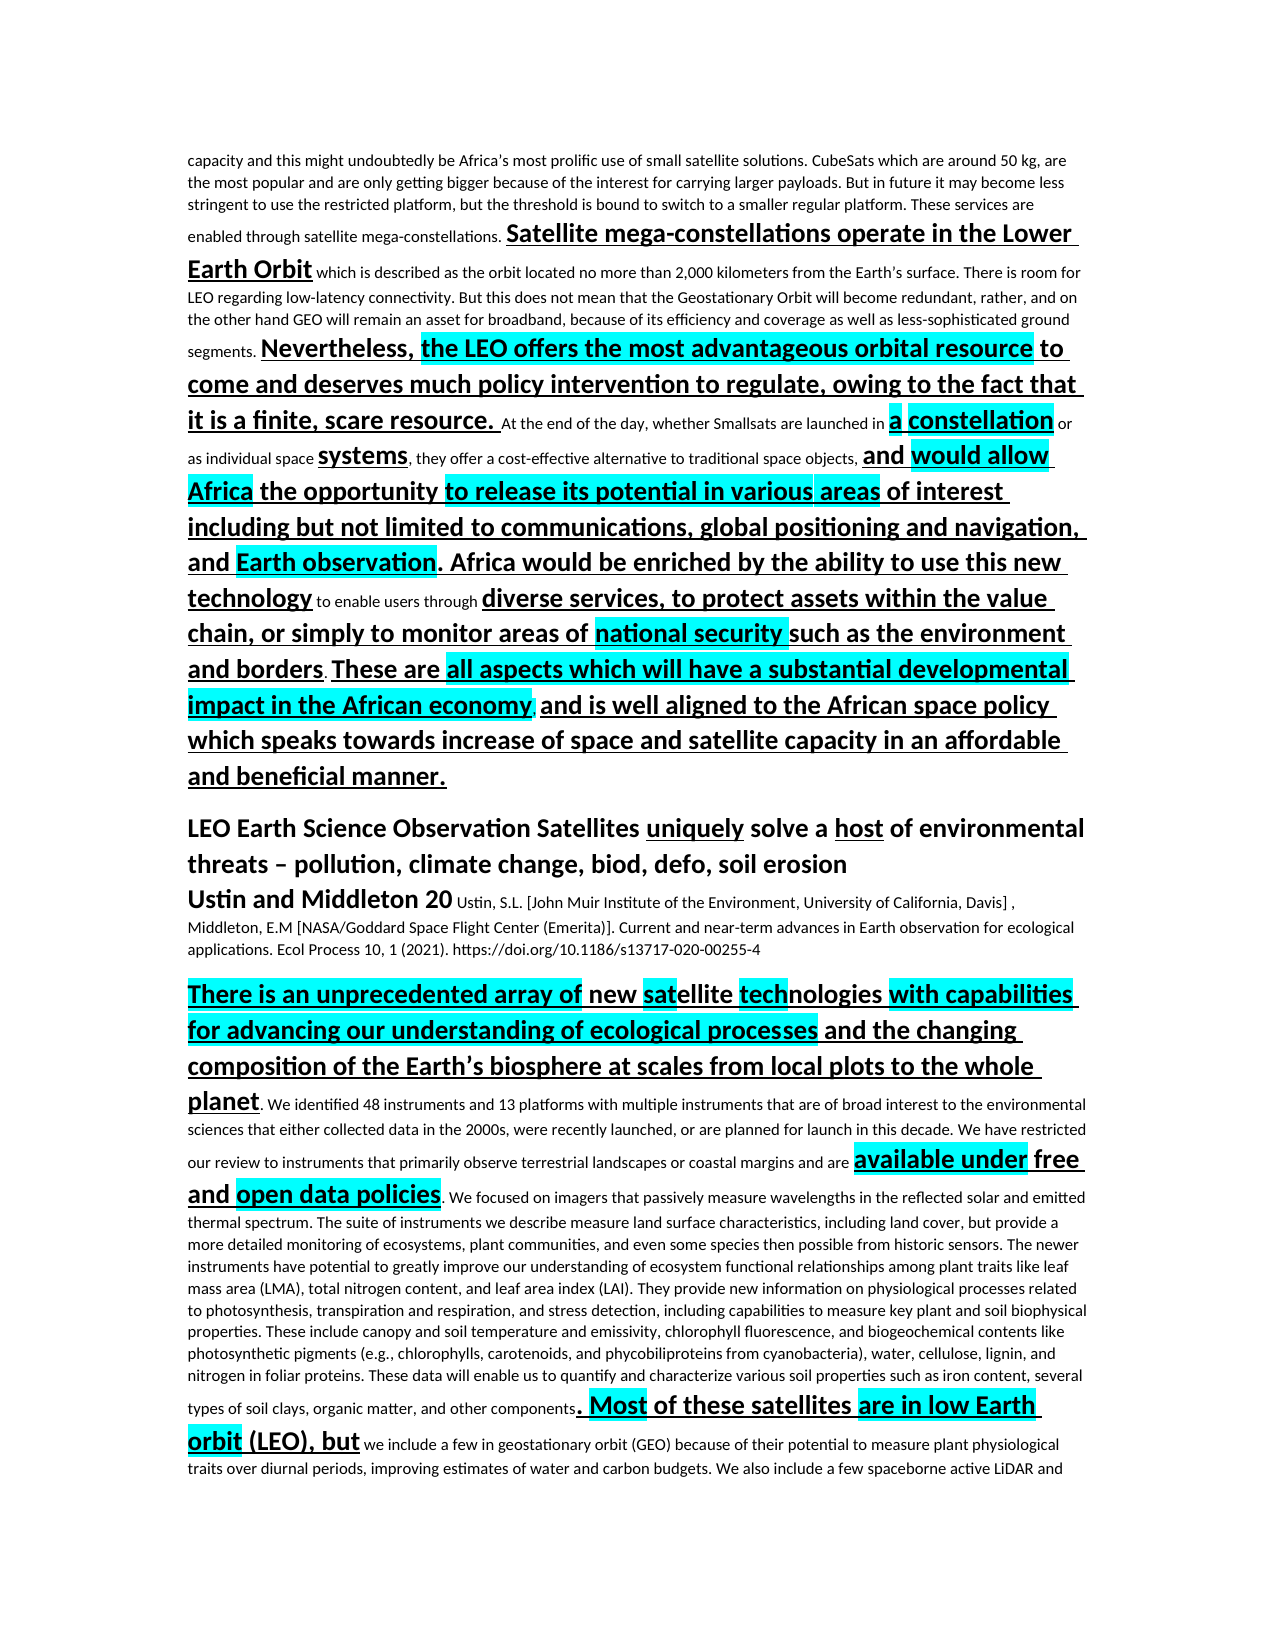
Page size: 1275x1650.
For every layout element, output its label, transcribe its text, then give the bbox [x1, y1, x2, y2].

text Ustin and Middleton 20 Ustin, S.L. [John Muir Institute of the Environment, University of California, Davis] , Middleton, E.M [NASA/Goddard Space Flight Center (Emerita)]. Current and near-term advances in Earth observation for ecological applications. Ecol Process 10, 1 (2021). https://doi.org/10.1186/s13717-020-00255-4 [187, 883, 1087, 959]
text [187, 150, 1087, 538]
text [187, 978, 1087, 1479]
subtitle LEO Earth Science Observation Satellites uniquely solve a host of environmental threats – pollution, climate change, biod, defo, soil erosion [187, 811, 1087, 880]
